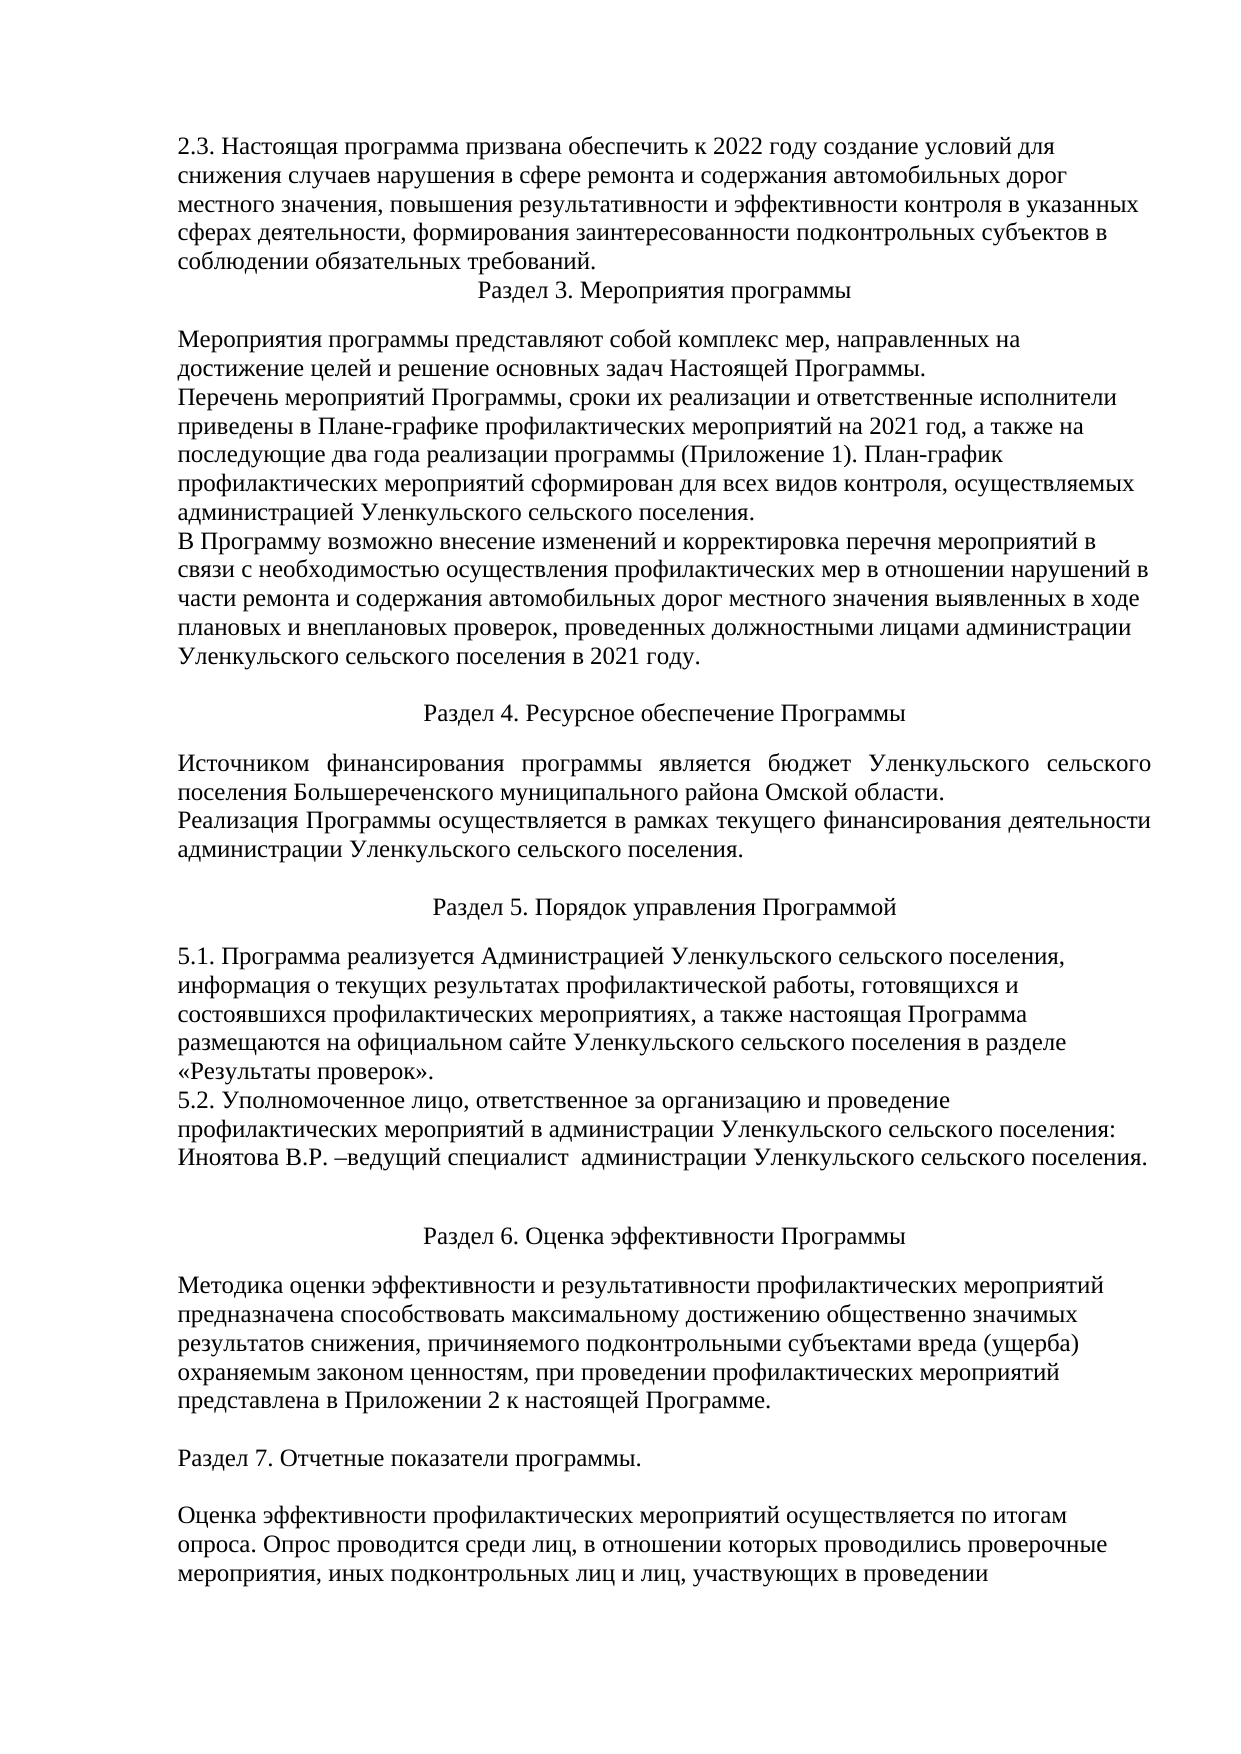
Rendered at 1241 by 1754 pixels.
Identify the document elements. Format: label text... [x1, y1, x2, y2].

text Раздел 7. Отчетные показатели программы. [177, 1443, 1152, 1472]
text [177, 1500, 1152, 1587]
text Методика оценки эффективности и результативности профилактических мероприятий предназначена способствовать максимальному достижению общественно значимых результатов снижения, причиняемого подконтрольными субъектами вреда (ущерба) охраняемым законом ценностям, при проведении профилактических мероприятий представлена в Приложении 2 к настоящей Программе. [177, 1270, 1152, 1414]
text 5.2. Уполномоченное лицо, ответственное за организацию и проведение профилактических мероприятий в администрации Уленкульского сельского поселения: [177, 1085, 1152, 1142]
text Раздел 6. Оценка эффективности Программы [177, 1221, 1152, 1249]
text 2.3. Настоящая программа призвана обеспечить к 2022 году создание условий для снижения случаев нарушения в сфере ремонта и содержания автомобильных дорог местного значения, повышения результативности и эффективности контроля в указанных сферах деятельности, формирования заинтересованности подконтрольных субъектов в соблюдении обязательных требований. [177, 131, 1152, 275]
text Реализация Программы осуществляется в рамках текущего финансирования деятельности администрации Уленкульского сельского поселения. [177, 805, 1152, 863]
text Раздел 4. Ресурсное обеспечение Программы [177, 698, 1152, 727]
text Перечень мероприятий Программы, сроки их реализации и ответственные исполнители приведены в Плане-графике профилактических мероприятий на 2021 год, а также на последующие два года реализации программы (Приложение 1). План-график профилактических мероприятий сформирован для всех видов контроля, осуществляемых администрацией Уленкульского сельского поселения. [177, 382, 1152, 526]
text 5.1. Программа реализуется Администрацией Уленкульского сельского поселения, информация о текущих результатах профилактической работы, готовящихся и состоявшихся профилактических мероприятиях, а также настоящая Программа размещаются на официальном сайте Уленкульского сельского поселения в разделе «Результаты проверок». [177, 941, 1152, 1085]
text Мероприятия программы представляют собой комплекс мер, направленных на достижение целей и решение основных задач Настоящей Программы. [177, 324, 1152, 382]
text Иноятова В.Р. –ведущий специалист администрации Уленкульского сельского поселения. [177, 1142, 1152, 1171]
text Раздел 5. Порядок управления Программой [177, 892, 1152, 920]
text В Программу возможно внесение изменений и корректировка перечня мероприятий в связи с необходимостью осуществления профилактических мер в отношении нарушений в части ремонта и содержания автомобильных дорог местного значения выявленных в ходе плановых и внеплановых проверок, проведенных должностными лицами администрации Уленкульского сельского поселения в 2021 году. [177, 526, 1152, 669]
text Раздел 3. Мероприятия программы [177, 275, 1152, 304]
text Источником финансирования программы является бюджет Уленкульского сельского поселения Большереченского муниципального района Омской области. [177, 748, 1152, 805]
